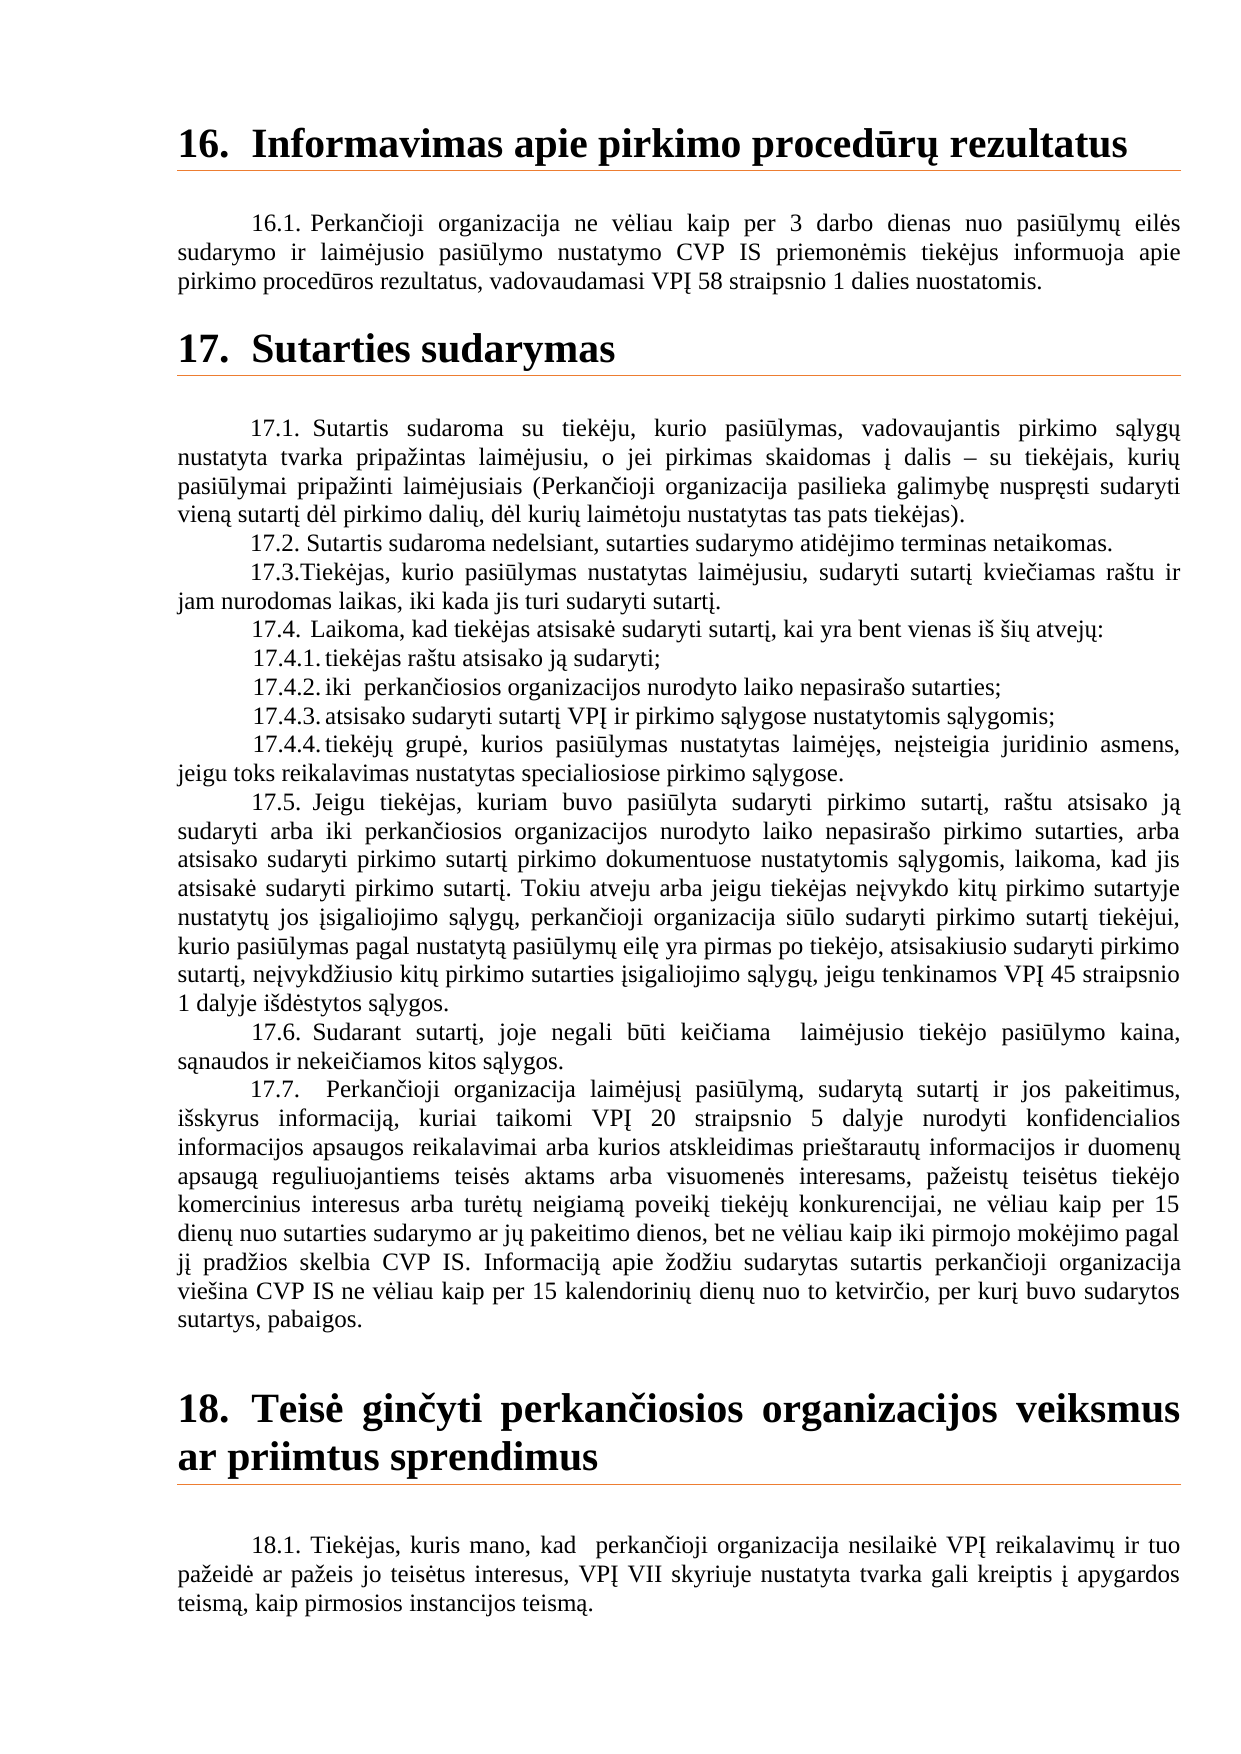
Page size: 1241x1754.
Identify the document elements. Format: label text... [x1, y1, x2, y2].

list Sudarant sutartį, joje negali būti keičiama laimėjusio tiekėjo pasiūlymo kaina, sąnaudos ir nekeičiamos kitos sąlygos. [177, 1017, 1181, 1074]
list Laikoma, kad tiekėjas atsisakė sudaryti sutartį, kai yra bent vienas iš šių atvejų: [251, 614, 1181, 643]
subtitle Informavimas apie pirkimo procedūrų rezultatus [177, 118, 1181, 170]
subtitle Teisė ginčyti perkančiosios organizacijos veiksmus ar priimtus sprendimus [177, 1384, 1181, 1484]
list 17.3.Tiekėjas, kurio pasiūlymas nustatytas laimėjusiu, sudaryti sutartį kviečiamas raštu ir jam nurodomas laikas, iki kada jis turi sudaryti sutartį. [177, 557, 1181, 614]
list Jeigu tiekėjas, kuriam buvo pasiūlyta sudaryti pirkimo sutartį, raštu atsisako ją sudaryti arba iki perkančiosios organizacijos nurodyto laiko nepasirašo pirkimo sutarties, arba atsisako sudaryti pirkimo sutartį pirkimo dokumentuose nustatytomis sąlygomis, laikoma, kad jis atsisakė sudaryti pirkimo sutartį. Tokiu atveju arba jeigu tiekėjas neįvykdo kitų pirkimo sutartyje nustatytų jos įsigaliojimo sąlygų, perkančioji organizacija siūlo sudaryti pirkimo sutartį tiekėjui, kurio pasiūlymas pagal nustatytą pasiūlymų eilę yra pirmas po tiekėjo, atsisakiusio sudaryti pirkimo sutartį, neįvykdžiusio kitų pirkimo sutarties įsigaliojimo sąlygų, jeigu tenkinamos VPĮ 45 straipsnio 1 dalyje išdėstytos sąlygos. [177, 787, 1181, 1017]
list atsisako sudaryti sutartį VPĮ ir pirkimo sąlygose nustatytomis sąlygomis; [177, 701, 1181, 729]
list Sutartis sudaroma su tiekėju, kurio pasiūlymas, vadovaujantis pirkimo sąlygų nustatyta tvarka pripažintas laimėjusiu, o jei pirkimas skaidomas į dalis – su tiekėjais, kurių pasiūlymai pripažinti laimėjusiais (Perkančioji organizacija pasilieka galimybę nuspręsti sudaryti vieną sutartį dėl pirkimo dalių, dėl kurių laimėtoju nustatytas tas pats tiekėjas). [177, 413, 1181, 528]
list Perkančioji organizacija laimėjusį pasiūlymą, sudarytą sutartį ir jos pakeitimus, išskyrus informaciją, kuriai taikomi VPĮ 20 straipsnio 5 dalyje nurodyti konfidencialios informacijos apsaugos reikalavimai arba kurios atskleidimas prieštarautų informacijos ir duomenų apsaugą reguliuojantiems teisės aktams arba visuomenės interesams, pažeistų teisėtus tiekėjo komercinius interesus arba turėtų neigiamą poveikį tiekėjų konkurencijai, ne vėliau kaip per 15 dienų nuo sutarties sudarymo ar jų pakeitimo dienos, bet ne vėliau kaip iki pirmojo mokėjimo pagal jį pradžios skelbia CVP IS. Informaciją apie žodžiu sudarytas sutartis perkančioji organizacija viešina CVP IS ne vėliau kaip per 15 kalendorinių dienų nuo to ketvirčio, per kurį buvo sudarytos sutartys, pabaigos. [177, 1074, 1181, 1132]
text 18.1. Tiekėjas, kuris mano, kad perkančioji organizacija nesilaikė VPĮ reikalavimų ir tuo pažeidė ar pažeis jo teisėtus interesus, VPĮ VII skyriuje nustatyta tvarka gali kreiptis į apygardos teismą, kaip pirmosios instancijos teismą. [177, 1530, 1181, 1616]
list Perkančioji organizacija ne vėliau kaip per 3 darbo dienas nuo pasiūlymų eilės sudarymo ir laimėjusio pasiūlymo nustatymo CVP IS priemonėmis tiekėjus informuoja apie pirkimo procedūros rezultatus, vadovaudamasi VPĮ 58 straipsnio 1 dalies nuostatomis. [177, 208, 1181, 294]
list iki perkančiosios organizacijos nurodyto laiko nepasirašo sutarties; [177, 672, 1181, 701]
list tiekėjų grupė, kurios pasiūlymas nustatytas laimėjęs, neįsteigia juridinio asmens, jeigu toks reikalavimas nustatytas specialiosiose pirkimo sąlygose. [177, 729, 1181, 787]
list Perkančioji organizacija laimėjusį pasiūlymą, sudarytą sutartį ir jos pakeitimus, išskyrus informaciją, kuriai taikomi VPĮ 20 straipsnio 5 dalyje nurodyti konfidencialios informacijos apsaugos reikalavimai arba kurios atskleidimas prieštarautų informacijos ir duomenų apsaugą reguliuojantiems teisės aktams arba visuomenės interesams, pažeistų teisėtus tiekėjo komercinius interesus arba turėtų neigiamą poveikį tiekėjų konkurencijai, ne vėliau kaip per 15 dienų nuo sutarties sudarymo ar jų pakeitimo dienos, bet ne vėliau kaip iki pirmojo mokėjimo pagal jį pradžios skelbia CVP IS. Informaciją apie žodžiu sudarytas sutartis perkančioji organizacija viešina CVP IS ne vėliau kaip per 15 kalendorinių dienų nuo to ketvirčio, per kurį buvo sudarytos sutartys, pabaigos. [177, 1132, 1181, 1333]
list tiekėjas raštu atsisako ją sudaryti; [177, 643, 1181, 672]
list 17.2. Sutartis sudaroma nedelsiant, sutarties sudarymo atidėjimo terminas netaikomas. [250, 528, 1181, 557]
subtitle Sutarties sudarymas [177, 323, 1181, 375]
